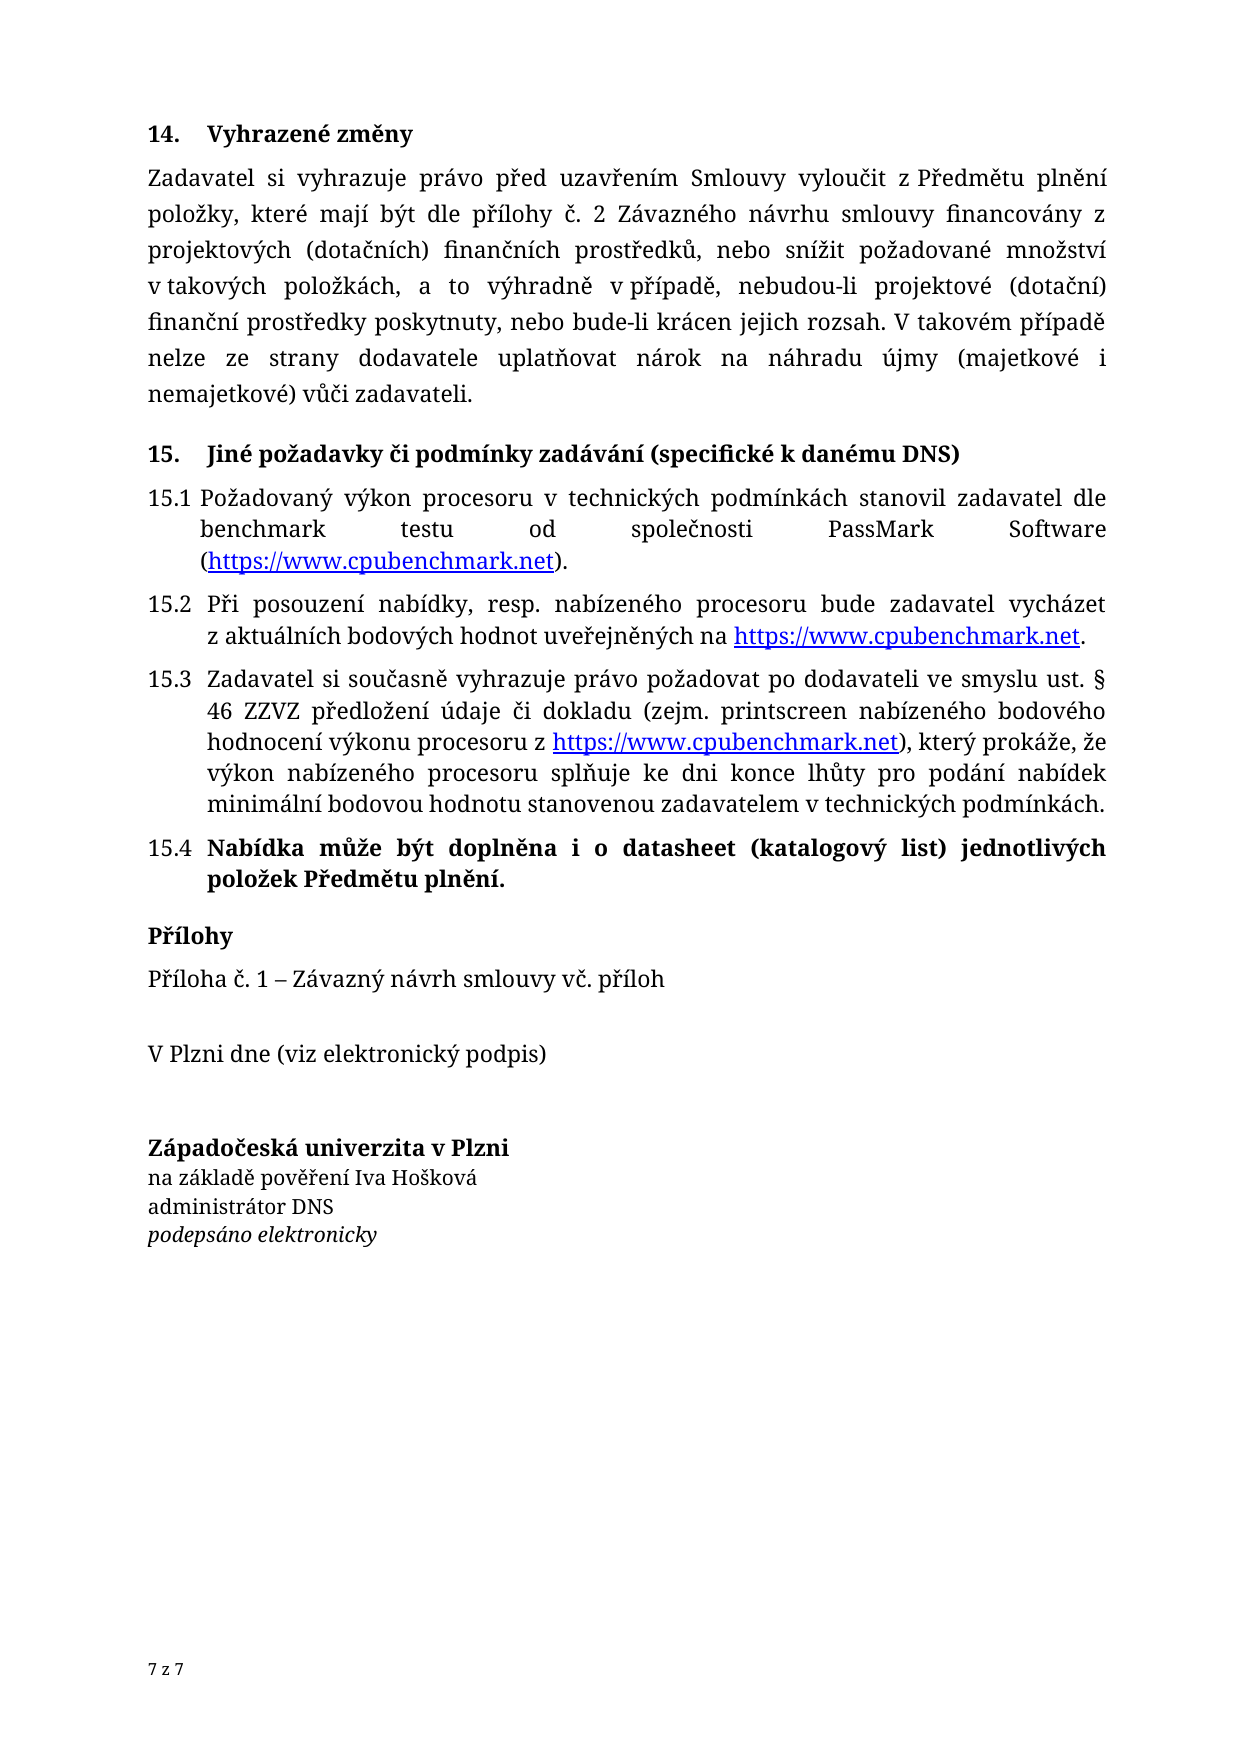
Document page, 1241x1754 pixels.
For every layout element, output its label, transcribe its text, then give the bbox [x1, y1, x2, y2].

text V Plzni dne (viz elektronický podpis) [148, 1038, 1107, 1070]
text na základě pověření Iva Hošková [148, 1163, 1107, 1192]
text podepsáno elektronicky [148, 1220, 1107, 1249]
text Západočeská univerzita v Plzni [148, 1132, 1107, 1163]
subtitle Jiné požadavky či podmínky zadávání (specifické k danému DNS) [148, 438, 1107, 470]
text Příloha č. 1 – Závazný návrh smlouvy vč. příloh [148, 963, 1107, 995]
subtitle Přílohy [148, 920, 1107, 951]
list Zadavatel si vyhrazuje právo před uzavřením Smlouvy vyloučit z Předmětu plnění položky, které mají být dle přílohy č. 2 Závazného návrhu smlouvy financovány z projektových (dotačních) finančních prostředků, nebo snížit požadované množství v takových položkách, a to výhradně v případě, nebudou-li projektové (dotační) finanční prostředky poskytnuty, nebo bude-li krácen jejich rozsah. V takovém případě nelze ze strany dodavatele uplatňovat nárok na náhradu újmy (majetkové i nemajetkové) vůči zadavateli. [148, 162, 1107, 409]
subtitle Vyhrazené změny [148, 118, 1107, 149]
list Zadavatel si současně vyhrazuje právo požadovat po dodavateli ve smyslu ust. § 46 ZZVZ předložení údaje či dokladu (zejm. printscreen nabízeného bodového hodnocení výkonu procesoru z https://www.cpubenchmark.net), který prokáže, že výkon nabízeného procesoru splňuje ke dni konce lhůty pro podání nabídek minimální bodovou hodnotu stanovenou zadavatelem v technických podmínkách. [148, 663, 1107, 820]
text administrátor DNS [148, 1192, 1107, 1220]
list Při posouzení nabídky, resp. nabízeného procesoru bude zadavatel vycházet z aktuálních bodových hodnot uveřejněných na https://www.cpubenchmark.net. [148, 588, 1107, 651]
list Požadovaný výkon procesoru v technických podmínkách stanovil zadavatel dle benchmark testu od společnosti PassMark Software (https://www.cpubenchmark.net). [148, 482, 1107, 576]
list Nabídka může být doplněna i o datasheet (katalogový list) jednotlivých položek Předmětu plnění. [148, 832, 1107, 895]
